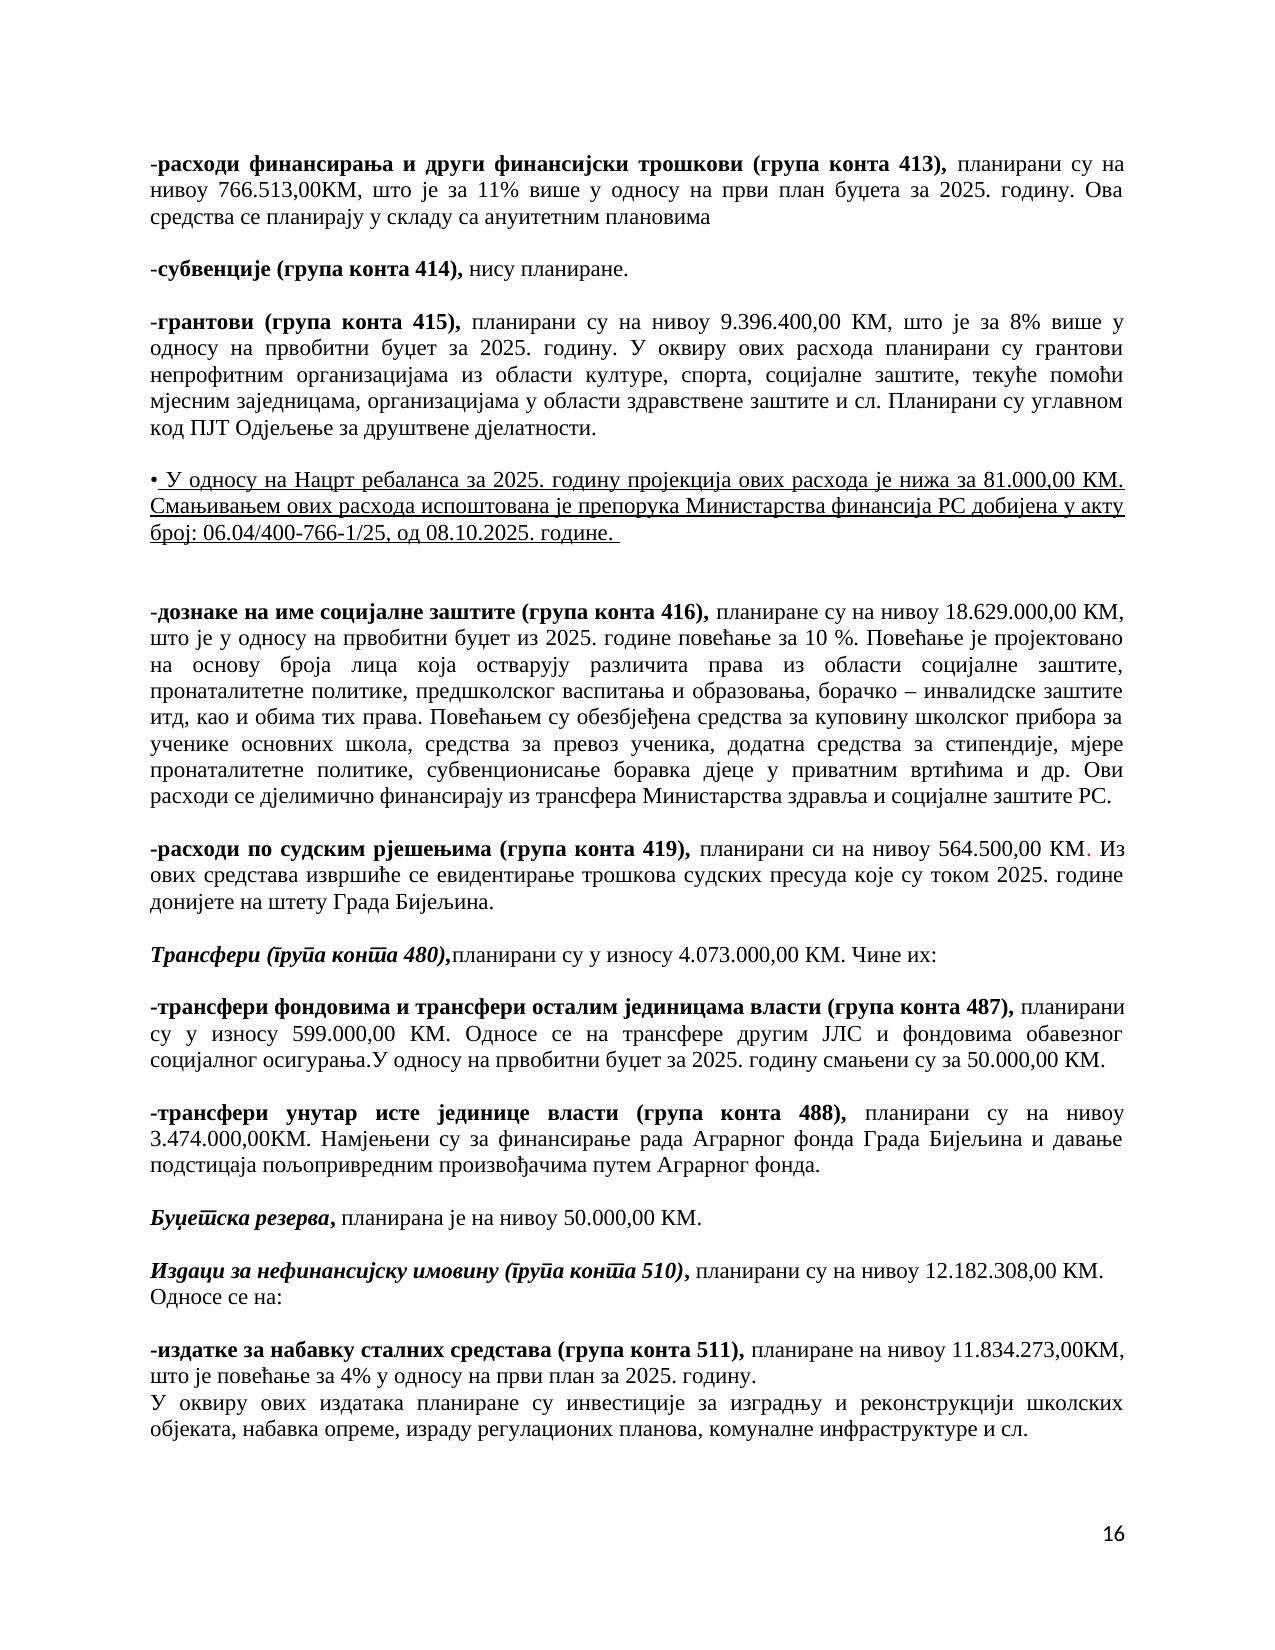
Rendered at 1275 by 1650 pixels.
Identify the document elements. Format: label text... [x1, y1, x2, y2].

text Издаци за нефинансијску имовину (група конта 510), планирани су на нивоу 12.182.308,00 КМ. [150, 1257, 1125, 1283]
text -расходи по судским рјешењима (група конта 419), планирани си на нивоу 564.500,00 КМ. Из ових средстава извршиће се евидентирање трошкова судских пресуда које су током 2025. године донијете на штету Града Бијељина. [150, 835, 1125, 914]
text Трансфери (група конта 480),планирани су у износу 4.073.000,00 КМ. Чине их: [150, 941, 1125, 967]
text -расходи финансирања и други финансијски трошкови (група конта 413), планирани су на нивоу 766.513,00КМ, што је за 11% више у односу на први план буџета за 2025. годину. Ова средства се планирају у складу са ануитетним плановима [150, 150, 1125, 229]
text • У односу на Нацрт ребаланса за 2025. годину пројекција ових расхода је нижа за 81.000,00 КМ. Смањивањем ових расхода испоштована је препорука Министарства финансија РС добијена у акту број: 06.04/400-766-1/25, од 08.10.2025. године. [150, 517, 1125, 545]
text -грантови (група конта 415), планирани су на нивоу 9.396.400,00 КМ, што је за 8% више у односу на првобитни буџет за 2025. годину. У оквиру ових расхода планирани су грантови непрофитним организацијама из области културе, спорта, социјалне заштите, текуће помоћи мјесним заједницама, организацијама у области здравствене заштите и сл. Планирани су углавном код ПЈТ Одјељење за друштвене дјелатности. [150, 308, 1125, 440]
text -трансфери фондовима и трансфери осталим јединицама власти (група конта 487), планирани су у износу 599.000,00 КМ. Односе се на трансфере другим ЈЛС и фондовима обавезног социјалног осигурања.У односу на првобитни буџет за 2025. годину смањени су за 50.000,00 КМ. [150, 993, 1125, 1072]
text • У односу на Нацрт ребаланса за 2025. годину пројекција ових расхода је нижа за 81.000,00 КМ. Смањивањем ових расхода испоштована је препорука Министарства финансија РС добијена у акту број: 06.04/400-766-1/25, од 08.10.2025. године. [150, 466, 1125, 515]
text -трансфери унутар исте јединице власти (група конта 488), планирани су на нивоу 3.474.000,00КМ. Намјењени су за финансирање рада Аграрног фонда Града Бијељина и давање подстицаја пољопривредним произвођачима путем Аграрног фонда. [150, 1099, 1125, 1178]
text Буџетска резерва, планирана је на нивоу 50.000,00 КМ. [150, 1204, 1125, 1231]
text У оквиру ових издатака планиране су инвестиције за изградњу и реконструкцији школских објеката, набавка опреме, израду регулационих планова, комуналне инфраструктуре и сл. [150, 1389, 1125, 1441]
text -издатке за набавку сталних средстава (група конта 511), планиране на нивоу 11.834.273,00КМ, што је повећање за 4% у односу на први план за 2025. годину. [150, 1336, 1125, 1389]
text Односе се на: [150, 1283, 1125, 1309]
text -дознаке на име социјалне заштите (група конта 416), планиране су на нивоу 18.629.000,00 КМ, што је у односу на првобитни буџет из 2025. године повећање за 10 %. Повећање је пројектовано на основу броја лица која остварују различита права из области социјалне заштите, пронаталитетне политике, предшколског васпитања и образовања, борачко – инвалидске заштите итд, као и обима тих права. Повећањем су обезбјеђена средства за куповину школског прибора за ученике основних школа, средства за превоз ученика, додатна средства за стипендије, мјере пронаталитетне политике, субвенционисање боравка дјеце у приватним вртићима и др. Ови расходи се дјелимично финансирају из трансфера Министарства здравља и социјалне заштите РС. [150, 598, 1125, 809]
text -субвенције (група конта 414), нису планиране. [150, 255, 1125, 282]
